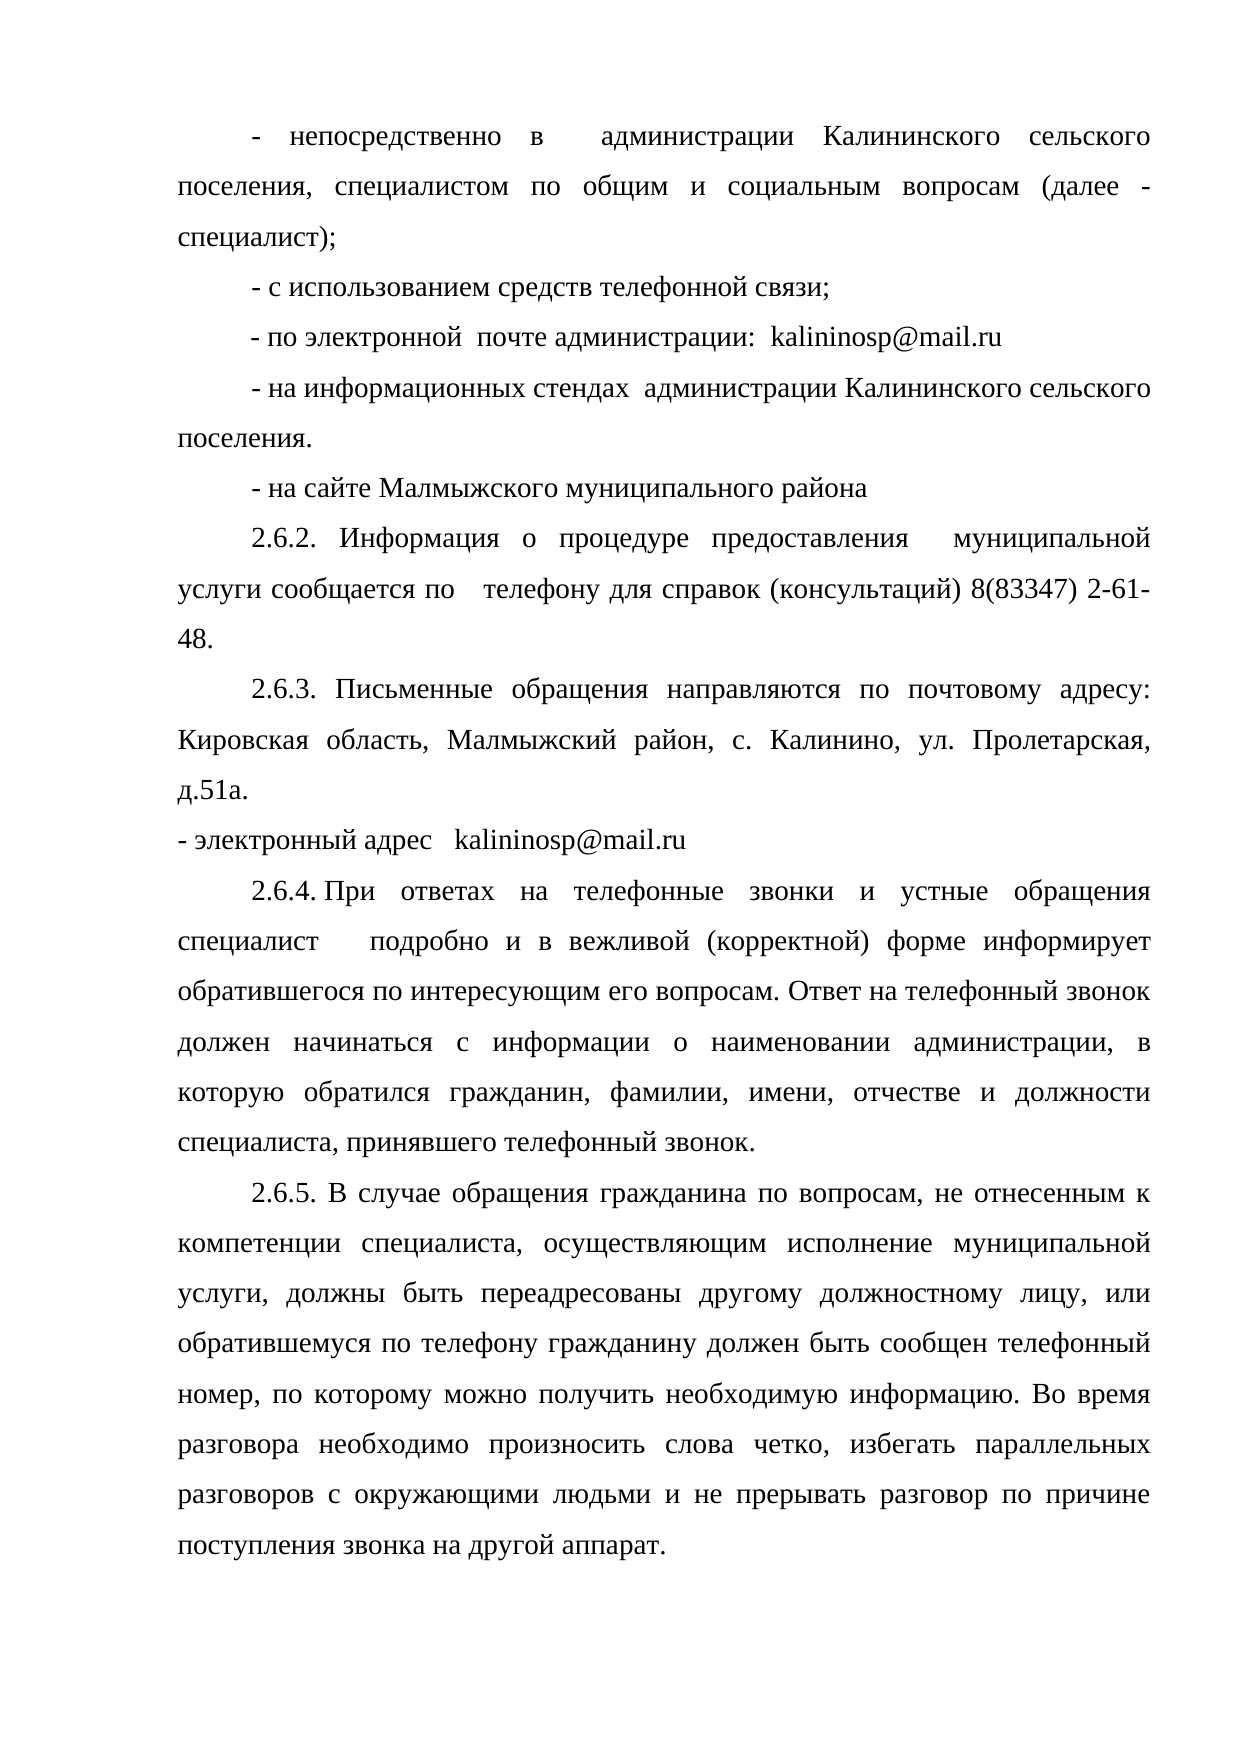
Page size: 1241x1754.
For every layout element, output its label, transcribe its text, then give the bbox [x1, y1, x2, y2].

text 2.6.4. При ответах на телефонные звонки и устные обращения специалист подробно и в вежливой (корректной) форме информирует обратившегося по интересующим его вопросам. Ответ на телефонный звонок должен начинаться с информации о наименовании администрации, в которую обратился гражданин, фамилии, имени, отчестве и должности специалиста, принявшего телефонный звонок. [177, 873, 1152, 1158]
text 2.6.2. Информация о процедуре предоставления муниципальной услуги сообщается по телефону для справок (консультаций) 8(83347) 2-61-48. [177, 521, 1152, 655]
text - на информационных стендах администрации Калининского сельского поселения. [177, 370, 1152, 453]
text - с использованием средств телефонной связи; [177, 269, 1152, 303]
text - по электронной почте администрации: kalininosp@mail.ru [177, 319, 1152, 353]
text 2.6.3. Письменные обращения направляются по почтовому адресу: Кировская область, Малмыжский район, с. Калинино, ул. Пролетарская, д.51а. [177, 672, 1152, 806]
text - на сайте Малмыжского муниципального района [177, 470, 1152, 504]
text - электронный адрес kalininosp@mail.ru [177, 822, 1152, 856]
text 2.6.5. В случае обращения гражданина по вопросам, не отнесенным к компетенции специалиста, осуществляющим исполнение муниципальной услуги, должны быть переадресованы другому должностному лицу, или обратившемуся по телефону гражданину должен быть сообщен телефонный номер, по которому можно получить необходимую информацию. Во время разговора необходимо произносить слова четко, избегать параллельных разговоров с окружающими людьми и не прерывать разговор по причине поступления звонка на другой аппарат. [177, 1175, 1152, 1560]
text - непосредственно в администрации Калининского сельского поселения, специалистом по общим и социальным вопросам (далее - специалист); [177, 118, 1152, 252]
